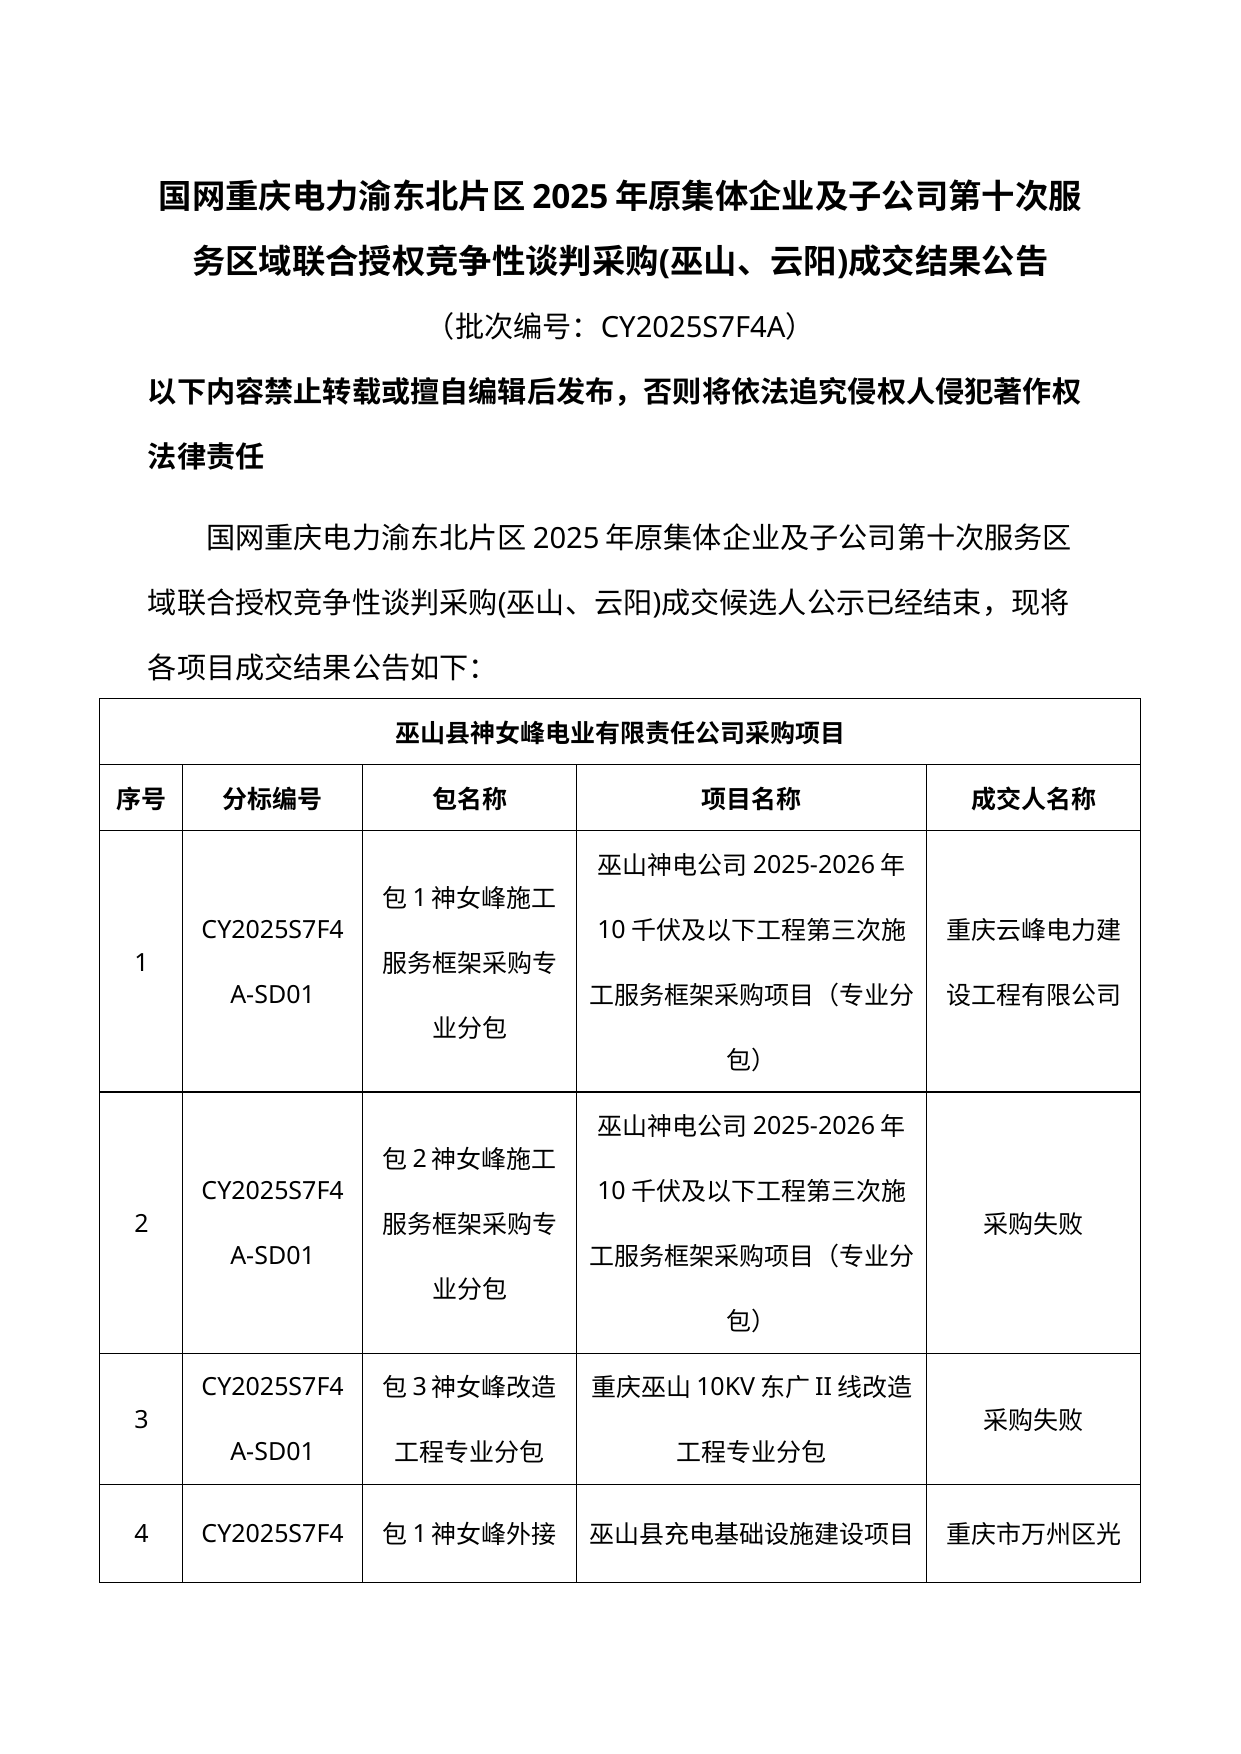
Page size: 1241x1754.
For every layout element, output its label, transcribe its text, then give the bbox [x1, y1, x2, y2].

text 国网重庆电力渝东北片区2025年原集体企业及子公司第十次服务区域联合授权竞争性谈判采购(巫山、云阳)成交结果公告 [148, 162, 1093, 292]
table_cell 重庆市万州区光泰电力勘察设计有限公司 [927, 1485, 1140, 1582]
table_cell 重庆云峰电力建设工程有限公司 [927, 831, 1140, 1091]
table_cell 包3神女峰改造工程专业分包 [363, 1354, 576, 1483]
table_cell 分标编号 [183, 765, 362, 830]
table_cell CY2025S7F4A-SD01 [183, 1093, 362, 1352]
table_cell 1 [100, 831, 182, 1091]
table_cell 3 [100, 1354, 182, 1483]
table_cell 包1神女峰施工服务框架采购专业分包 [363, 831, 576, 1091]
table_cell 序号 [100, 765, 182, 830]
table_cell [577, 1485, 926, 1582]
table_cell CY2025S7F4A-SD01 [183, 831, 362, 1091]
table_cell 包名称 [363, 765, 576, 830]
text 以下内容禁止转载或擅自编辑后发布，否则将依法追究侵权人侵犯著作权法律责任 [148, 357, 1093, 487]
table_cell 成交人名称 [927, 765, 1140, 830]
table_cell CY2025S7F4A-SD02 [183, 1485, 362, 1582]
table_cell 2 [100, 1093, 182, 1352]
table_cell 巫山神电公司2025-2026年10千伏及以下工程第三次施工服务框架采购项目（专业分包） [577, 1093, 926, 1352]
table_cell 包1神女峰外接电力工程勘察设计 [363, 1485, 576, 1582]
table_cell 包2神女峰施工服务框架采购专业分包 [363, 1093, 576, 1352]
table_cell 4 [100, 1485, 182, 1582]
table_cell 巫山神电公司2025-2026年10千伏及以下工程第三次施工服务框架采购项目（专业分包） [577, 831, 926, 1091]
table_cell 项目名称 [577, 765, 926, 830]
table_cell 采购失败 [927, 1093, 1140, 1352]
table_cell 采购失败 [927, 1354, 1140, 1483]
text （批次编号：CY2025S7F4A） [148, 292, 1093, 357]
table_header 巫山县神女峰电业有限责任公司采购项目 [100, 699, 1140, 764]
table_cell CY2025S7F4A-SD01 [183, 1354, 362, 1483]
text 国网重庆电力渝东北片区2025年原集体企业及子公司第十次服务区域联合授权竞争性谈判采购(巫山、云阳)成交候选人公示已经结束，现将各项目成交结果公告如下： [148, 503, 1093, 698]
table_cell 重庆巫山10KV东广II线改造工程专业分包 [577, 1354, 926, 1483]
